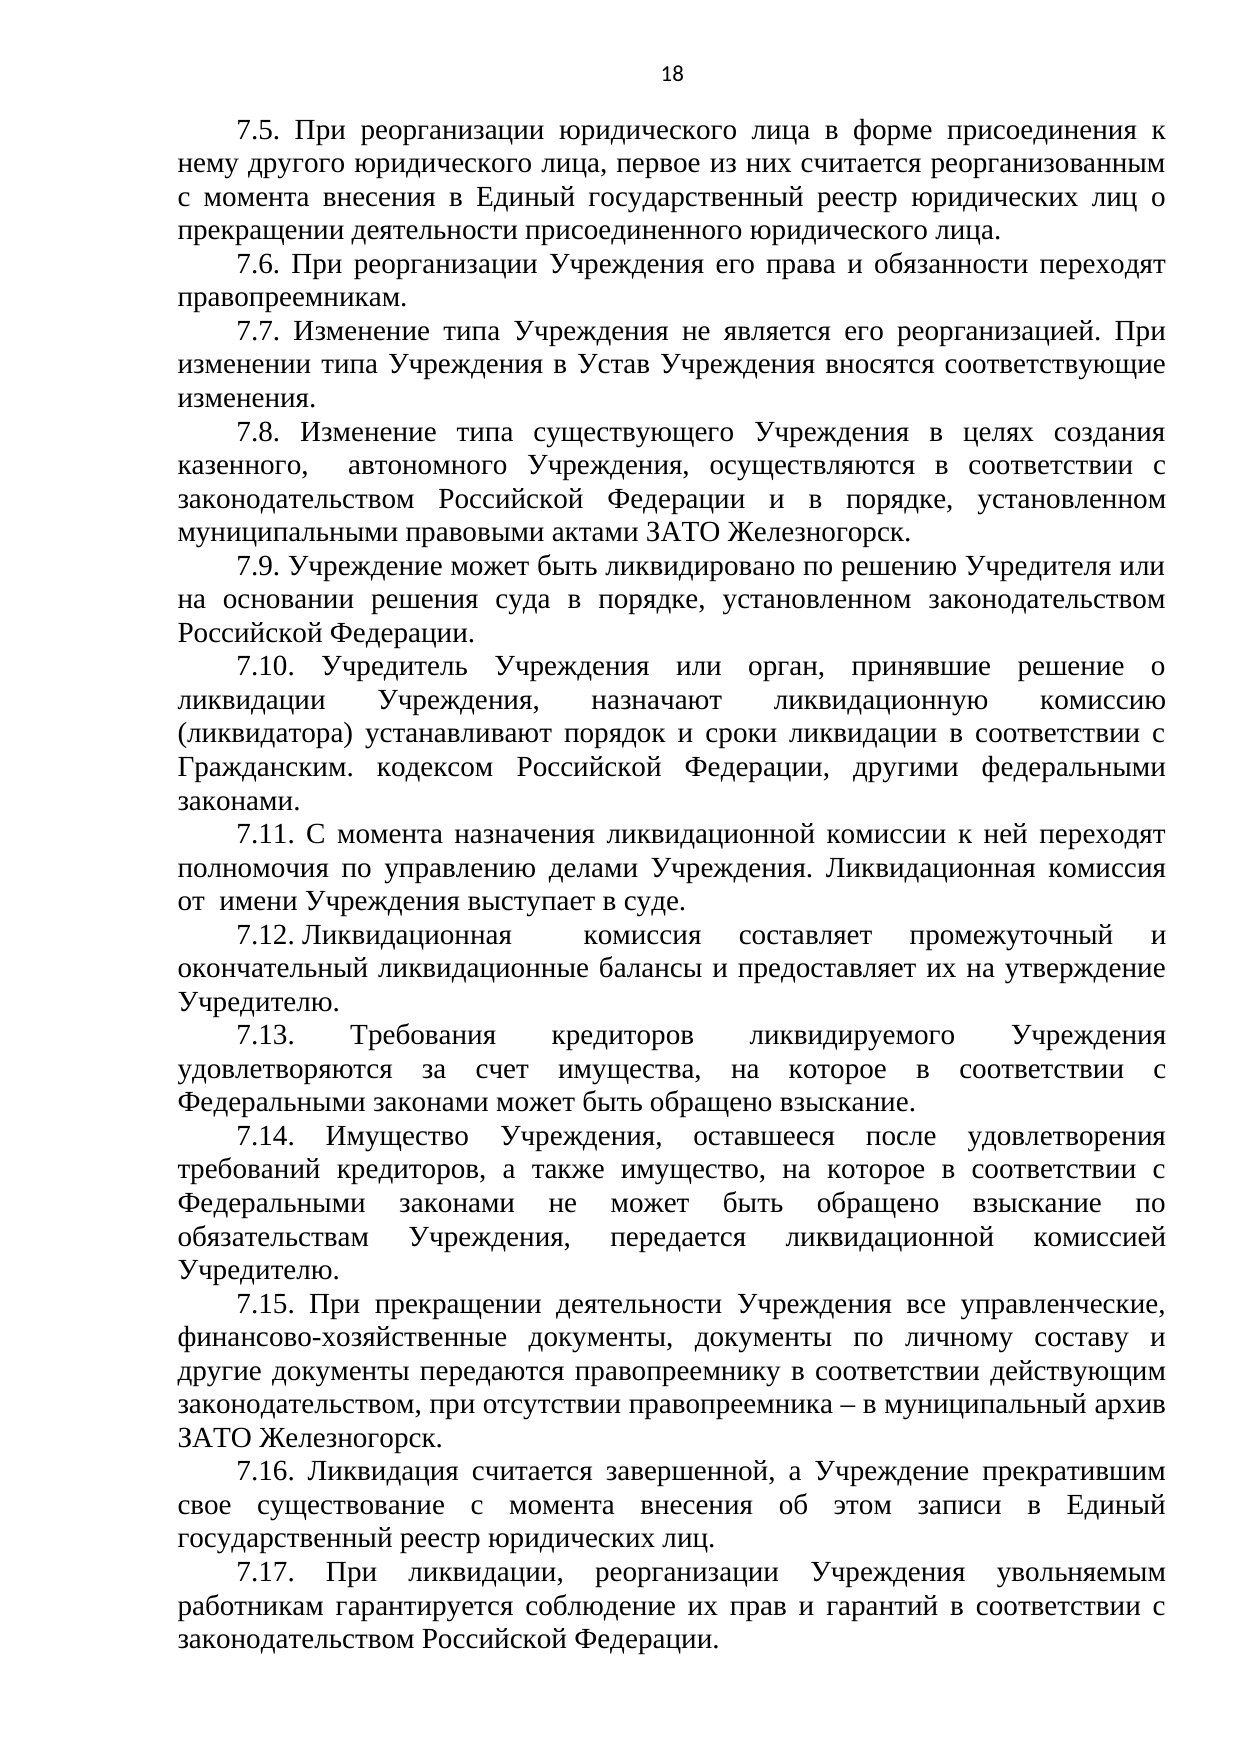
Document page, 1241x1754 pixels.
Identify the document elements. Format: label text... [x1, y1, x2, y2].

text 7.7. Изменение типа Учреждения не является его реорганизацией. При изменении типа Учреждения в Устав Учреждения вносятся соответствующие изменения. [177, 313, 1167, 414]
text 7.13. Требования кредиторов ликвидируемого Учреждения удовлетворяются за счет имущества, на которое в соответствии с Федеральными законами может быть обращено взыскание. [177, 1017, 1167, 1118]
text 7.8. Изменение типа существующего Учреждения в целях создания казенного, автономного Учреждения, осуществляются в соответствии с законодательством Российской Федерации и в порядке, установленном муниципальными правовыми актами ЗАТО Железногорск. [177, 414, 1167, 548]
text 7.14. Имущество Учреждения, оставшееся после удовлетворения требований кредиторов, а также имущество, на которое в соответствии с Федеральными законами не может быть обращено взыскание по обязательствам Учреждения, передается ликвидационной комиссией Учредителю. [177, 1118, 1167, 1286]
text 7.6. При реорганизации Учреждения его права и обязанности переходят правопреемникам. [177, 246, 1167, 313]
text 7.9. Учреждение может быть ликвидировано по решению Учредителя или на основании решения суда в порядке, установленном законодательством Российской Федерации. [177, 548, 1167, 648]
text 7.11. С момента назначения ликвидационной комиссии к ней переходят полномочия по управлению делами Учреждения. Ликвидационная комиссия от имени Учреждения выступает в суде. [177, 816, 1167, 917]
text 7.16. Ликвидация считается завершенной, а Учреждение прекратившим свое существование с момента внесения об этом записи в Единый государственный реестр юридических лиц. [177, 1453, 1167, 1554]
text 7.5. При реорганизации юридического лица в форме присоединения к нему другого юридического лица, первое из них считается реорганизованным с момента внесения в Единый государственный реестр юридических лиц о прекращении деятельности присоединенного юридического лица. [177, 112, 1167, 246]
text 7.12. Ликвидационная комиссия составляет промежуточный и окончательный ликвидационные балансы и предоставляет их на утверждение Учредителю. [177, 917, 1167, 1017]
text 7.15. При прекращении деятельности Учреждения все управленческие, финансово-хозяйственные документы, документы по личному составу и другие документы передаются правопреемнику в соответствии действующим законодательством, при отсутствии правопреемника – в муниципальный архив ЗАТО Железногорск. [177, 1286, 1167, 1453]
text 7.10. Учредитель Учреждения или орган, принявшие решение о ликвидации Учреждения, назначают ликвидационную комиссию (ликвидатора) устанавливают порядок и сроки ликвидации в соответствии с Гражданским. кодексом Российской Федерации, другими федеральными законами. [177, 648, 1167, 816]
text 7.17. При ликвидации, реорганизации Учреждения увольняемым работникам гарантируется соблюдение их прав и гарантий в соответствии с законодательством Российской Федерации. [177, 1554, 1167, 1655]
